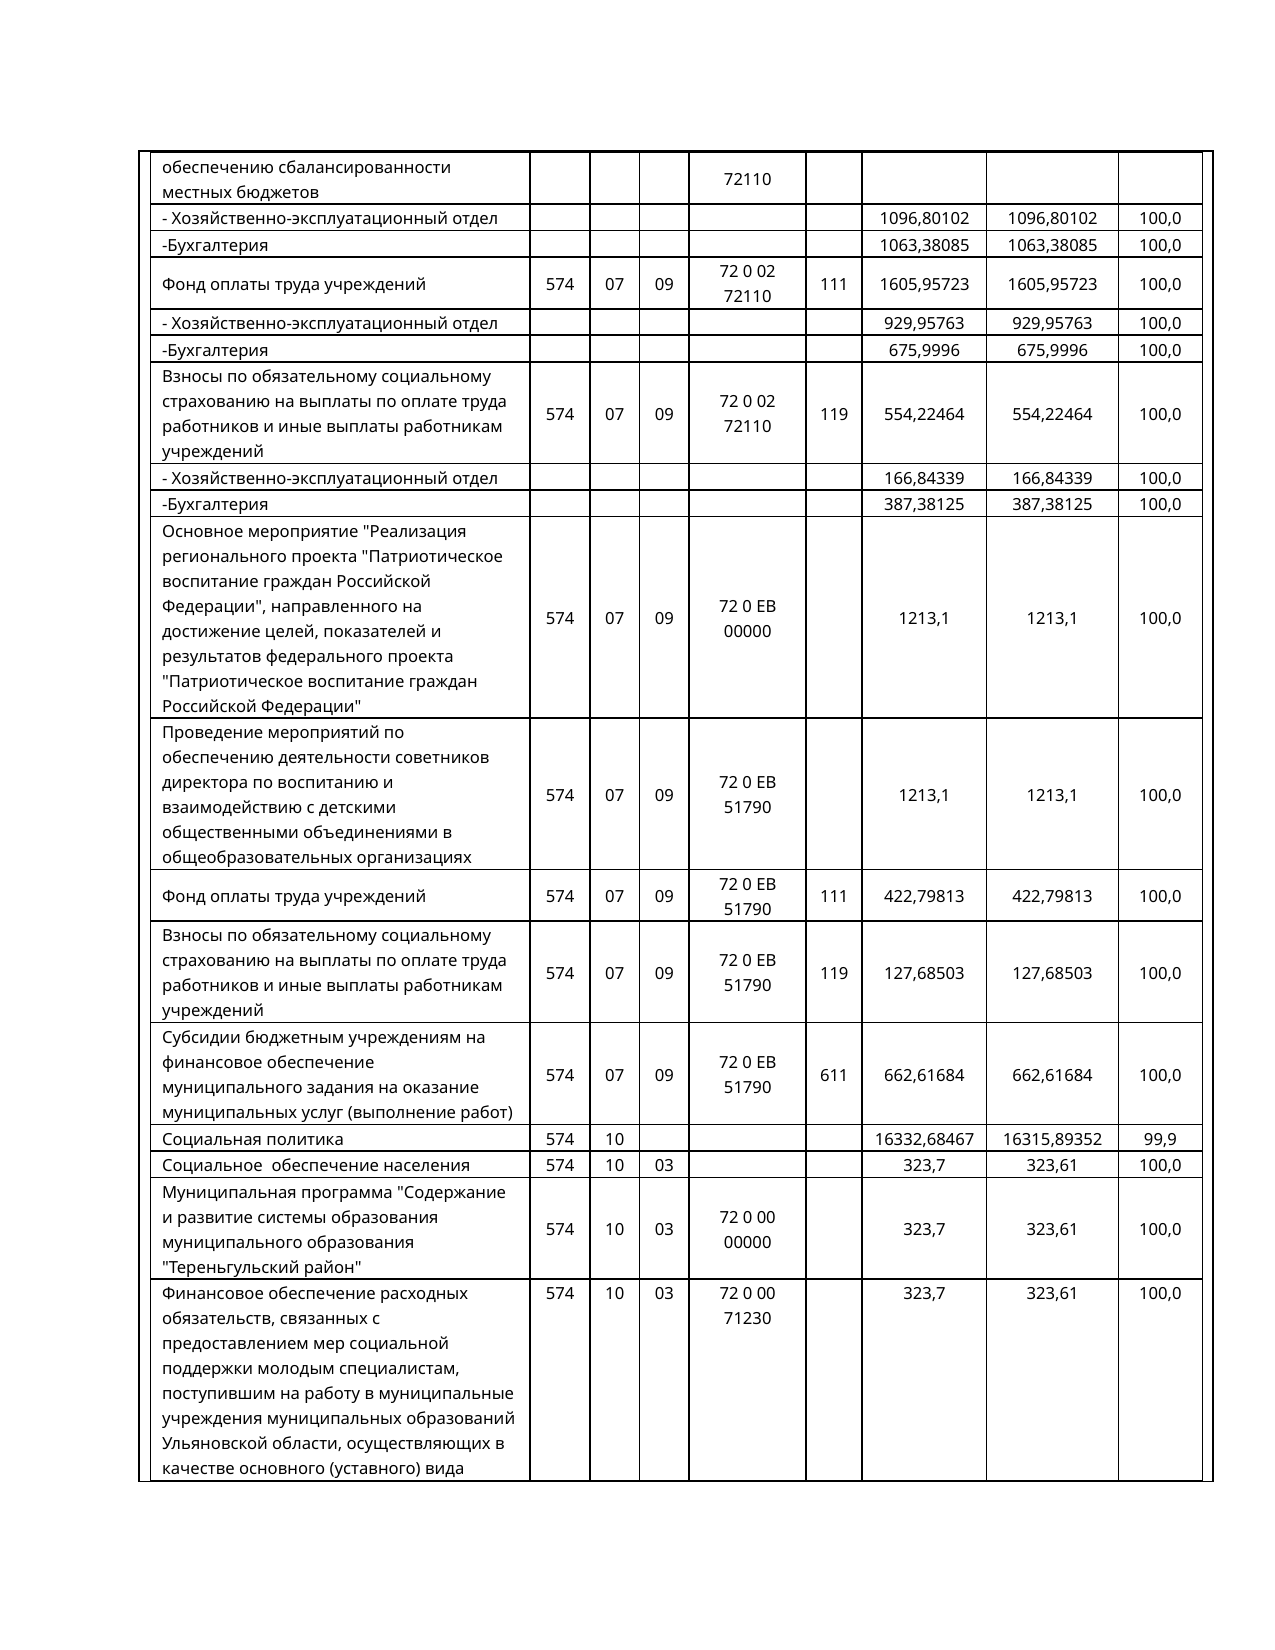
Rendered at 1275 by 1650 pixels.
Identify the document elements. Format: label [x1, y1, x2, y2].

table_header [1203, 152, 1212, 1481]
table_header [140, 152, 150, 1481]
